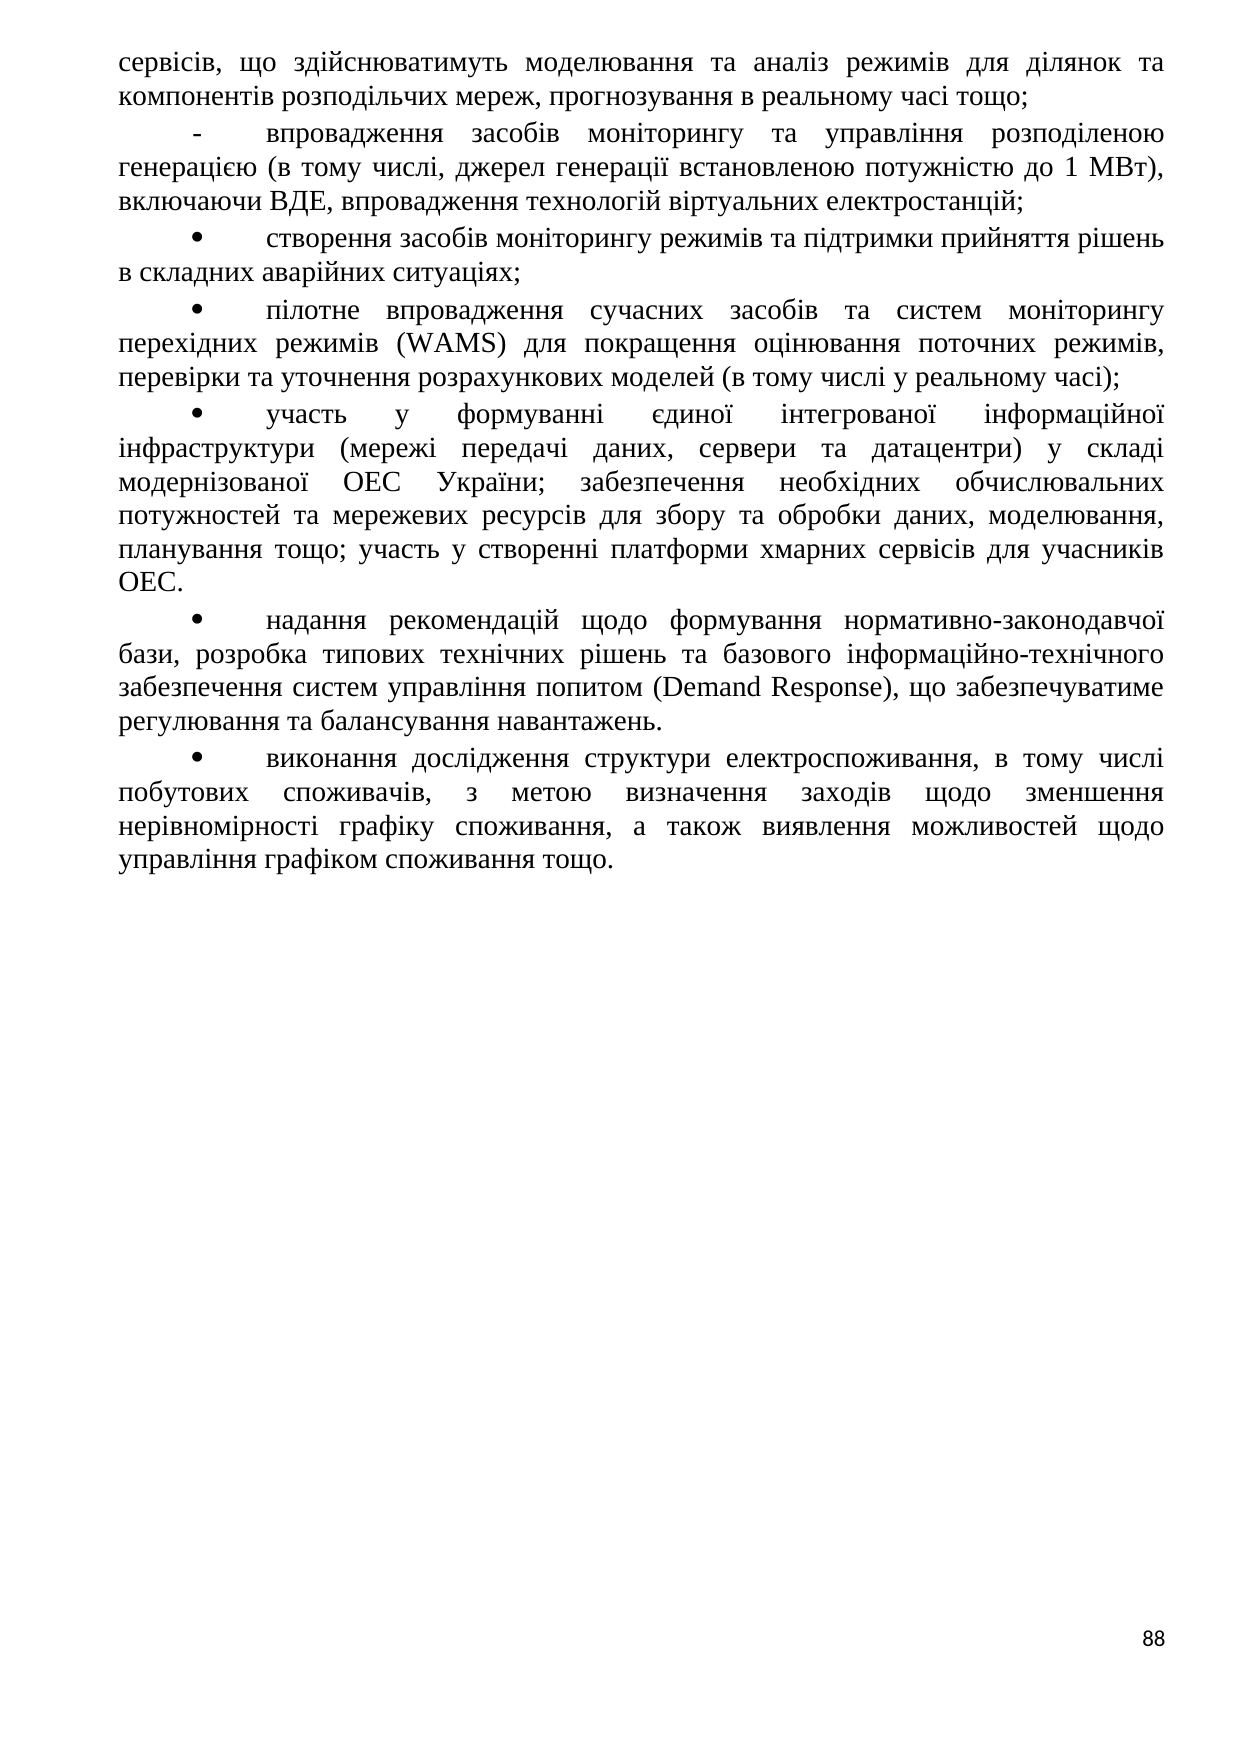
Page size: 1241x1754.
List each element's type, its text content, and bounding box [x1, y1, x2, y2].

text створення засобів моніторингу режимів та підтримки прийняття рішень в складних аварійних ситуаціях; [118, 220, 1165, 288]
text участь у формуванні єдиної інтегрованої інформаційної інфраструктури (мережі передачі даних, сервери та датацентри) у складі модернізованої ОЕС України; забезпечення необхідних обчислювальних потужностей та мережевих ресурсів для збору та обробки даних, моделювання, планування тощо; участь у створенні платформи хмарних сервісів для учасників ОЕС. [118, 397, 1165, 598]
text виконання дослідження структури електроспоживання, в тому числі побутових споживачів, з метою визначення заходів щодо зменшення нерівномірності графіку споживання, а також виявлення можливостей щодо управління графіком споживання тощо. [118, 741, 1165, 875]
text пілотне впровадження сучасних засобів та систем моніторингу перехідних режимів (WAMS) для покращення оцінювання поточних режимів, перевірки та уточнення розрахункових моделей (в тому числі у реальному часі); [118, 292, 1165, 392]
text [118, 44, 1165, 111]
text впровадження засобів моніторингу та управління розподіленою генерацією (в тому числі, джерел генерації встановленою потужністю до 1 МВт), включаючи ВДЕ, впровадження технологій віртуальних електростанцій; [118, 116, 1165, 216]
text надання рекомендацій щодо формування нормативно-законодавчої бази, розробка типових технічних рішень та базового інформаційно-технічного забезпечення систем управління попитом (Demand Response), що забезпечуватиме регулювання та балансування навантажень. [118, 602, 1165, 736]
